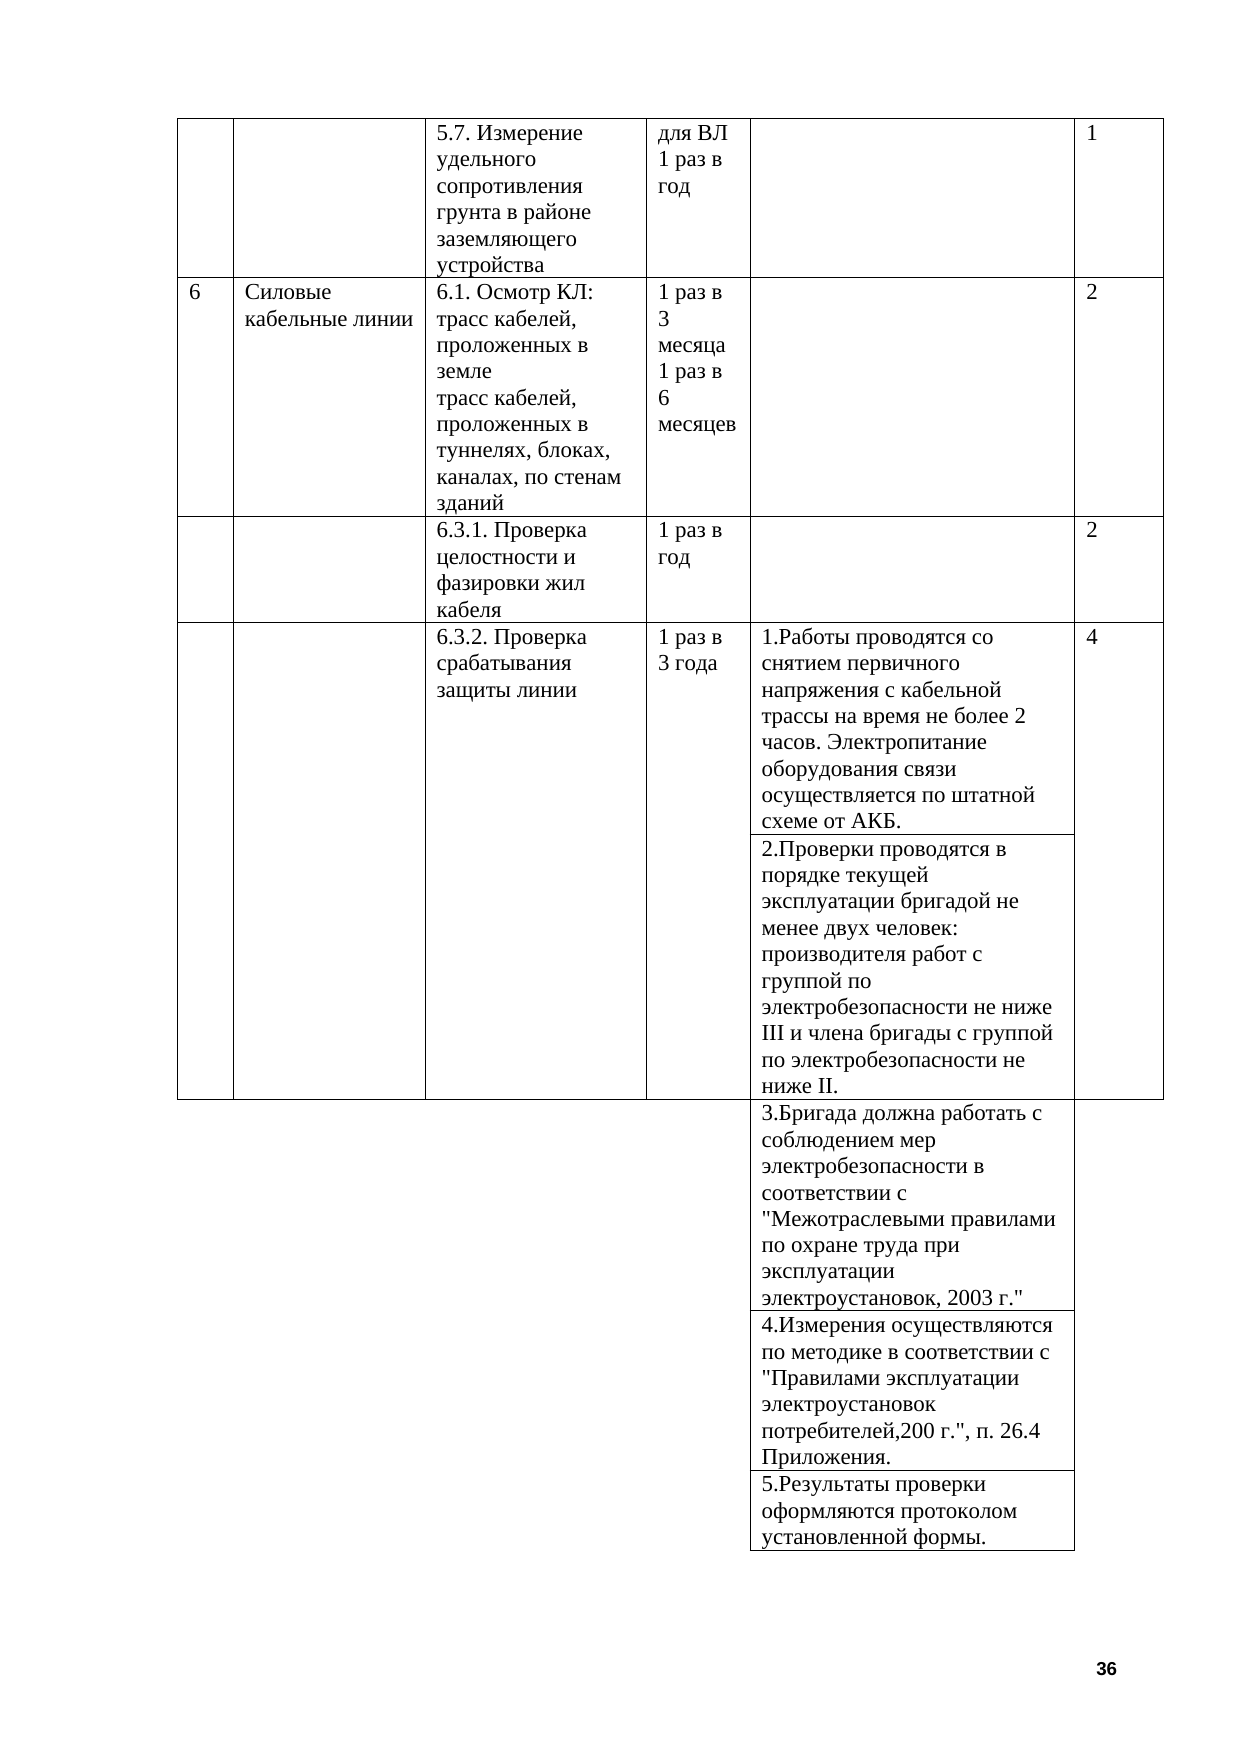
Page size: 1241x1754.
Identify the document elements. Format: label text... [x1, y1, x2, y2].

table_cell 2 [1075, 278, 1163, 516]
table_cell 3.Бригада должна работать с соблюдением мер электробезопасности в соответствии с "Межотраслевыми правилами по охране труда при эксплуатации электроустановок, 2003 г." [751, 1100, 1074, 1310]
table_cell 6.1. Осмотр КЛ: трасс кабелей, проложенных в земле трасс кабелей, проложенных в туннелях, блоках, каналах, по стенам зданий [426, 278, 646, 516]
table_cell [178, 119, 233, 277]
table_cell [178, 517, 233, 622]
table_cell 6.3.2. Проверка срабатывания защиты линии [426, 623, 646, 1098]
table_cell [751, 119, 1074, 277]
table_cell 1 раз в год [647, 517, 750, 622]
table_cell [234, 623, 425, 1098]
table_cell 5.Результаты проверки оформляются протоколом установленной формы. [751, 1471, 1074, 1549]
table_cell 6 [178, 278, 233, 516]
table_cell [178, 623, 233, 1098]
table_cell 4 [1075, 623, 1163, 1098]
table_cell 1.Работы проводятся со снятием первичного напряжения с кабельной трассы на время не более 2 часов. Электропитание оборудования связи осуществляется по штатной схеме от АКБ. [751, 623, 1074, 834]
table_cell 2 [1075, 517, 1163, 622]
table_cell [751, 278, 1074, 516]
table_cell [234, 119, 425, 277]
table_cell для ВЛ 1 раз в год [647, 119, 750, 277]
table_cell [234, 517, 425, 622]
table_cell 1 [1075, 119, 1163, 277]
table_cell Силовые кабельные линии [234, 278, 425, 516]
table_cell [751, 517, 1074, 622]
table_cell 1 раз в 3 года [647, 623, 750, 1098]
table_cell 4.Измерения осуществляются по методике в соответствии с "Правилами эксплуатации электроустановок потребителей,200 г.", п. 26.4 Приложения. [751, 1311, 1074, 1469]
table_cell 1 раз в 3 месяца 1 раз в 6 месяцев [647, 278, 750, 516]
table_cell 5.7. Измерение удельного сопротивления грунта в районе заземляющего устройства [426, 119, 646, 277]
table_cell 6.3.1. Проверка целостности и фазировки жил кабеля [426, 517, 646, 622]
table_cell 2.Проверки проводятся в порядке текущей эксплуатации бригадой не менее двух человек: производителя работ с группой по электробезопасности не ниже III и члена бригады с группой по электробезопасности не ниже II. [751, 835, 1074, 1098]
